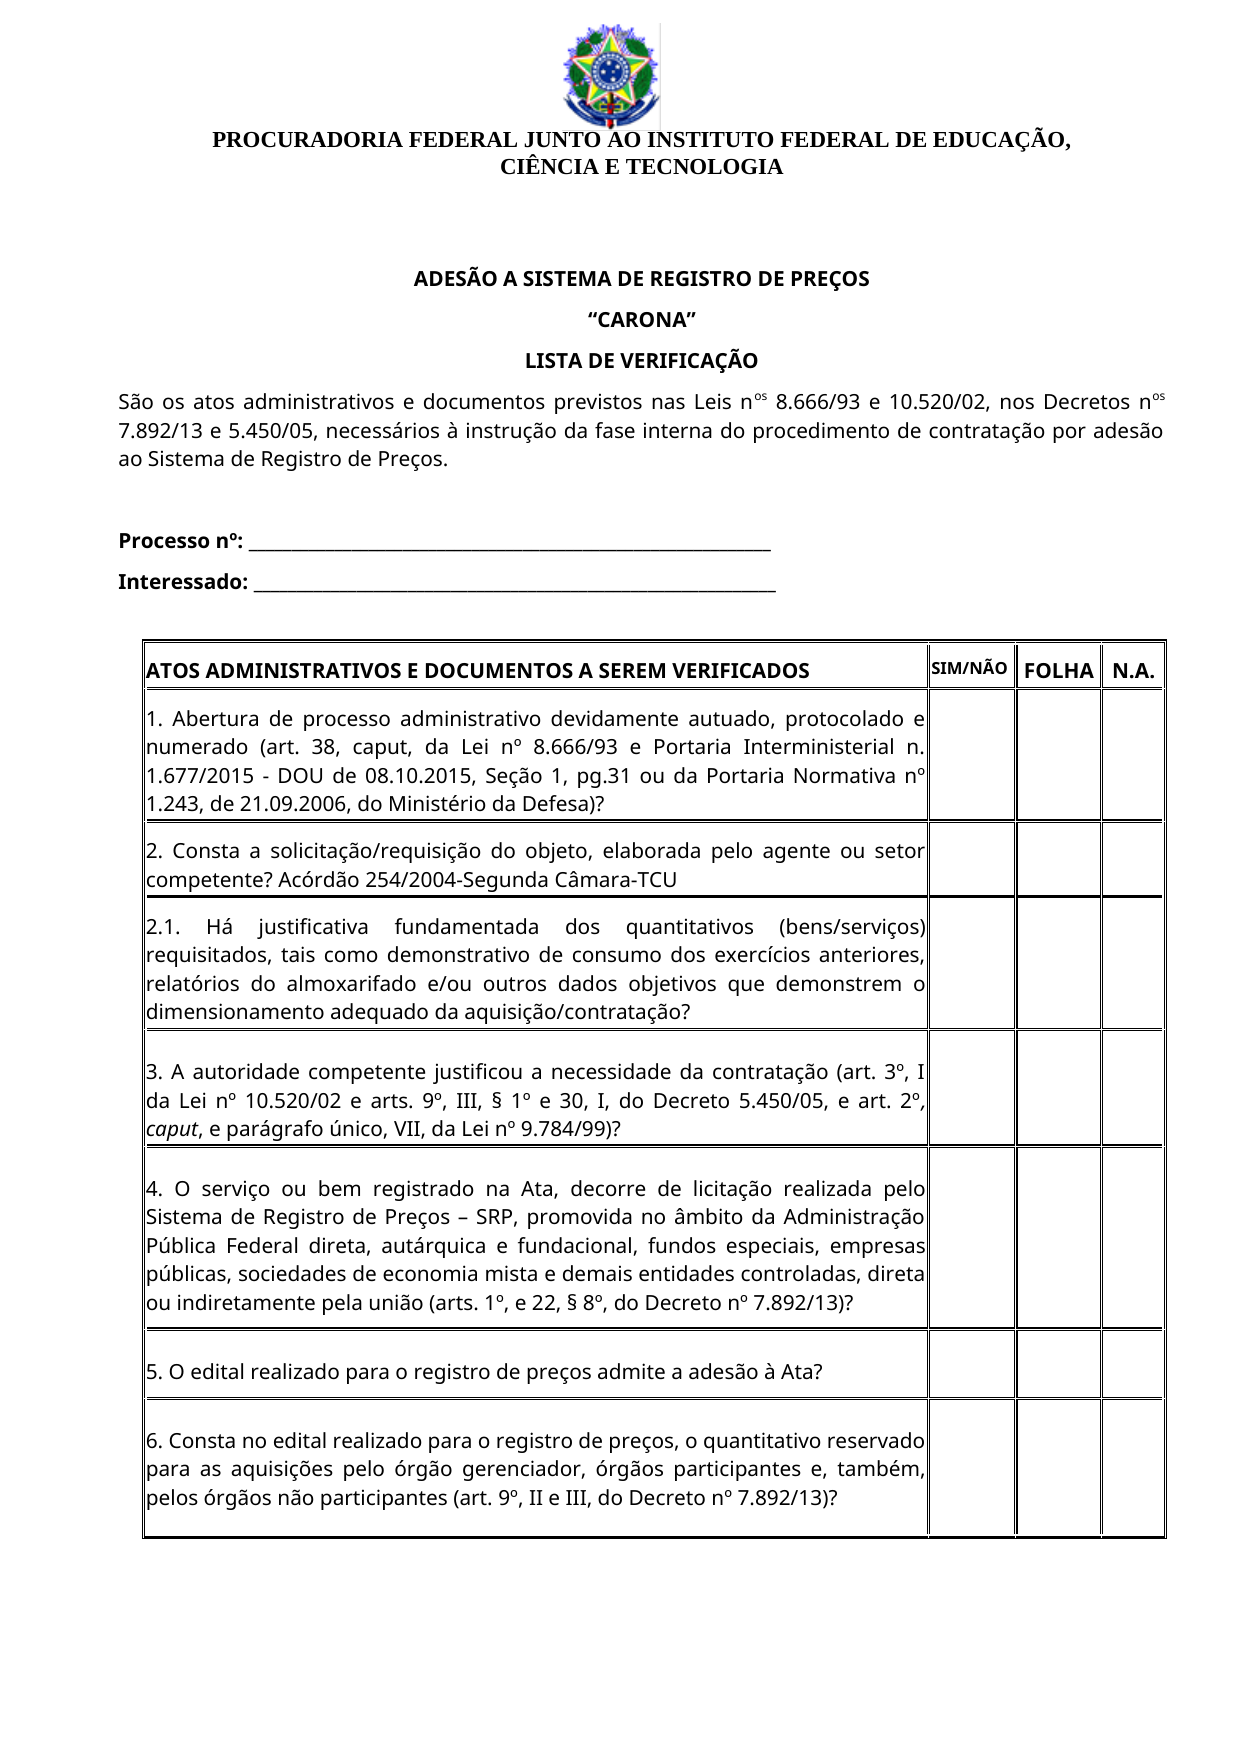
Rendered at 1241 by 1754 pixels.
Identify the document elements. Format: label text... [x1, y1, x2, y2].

table_cell [1103, 895, 1164, 1027]
table_cell 2. Consta a solicitação/requisição do objeto, elaborada pelo agente ou setor competente? Acórdão 254/2004-Segunda Câmara-TCU [145, 819, 927, 895]
table_cell [1018, 898, 1100, 1027]
text ADESÃO A SISTEMA DE REGISTRO DE PREÇOS [118, 264, 1165, 293]
text LISTA DE VERIFICAÇÃO [118, 346, 1165, 375]
table_cell [1103, 1144, 1164, 1327]
table_header ATOS ADMINISTRATIVOS E DOCUMENTOS A SEREM VERIFICADOS [145, 643, 929, 687]
table_cell [1018, 1331, 1100, 1396]
table_cell [930, 1148, 1014, 1327]
table_cell 5. O edital realizado para o registro de preços admite a adesão à Ata? [145, 1327, 927, 1396]
table_cell [1103, 1327, 1164, 1396]
text São os atos administrativos e documentos previstos nas Leis nos 8.666/93 e 10.520/02, nos Decretos nos 7.892/13 e 5.450/05, necessários à instrução da fase interna do procedimento de contratação por adesão ao Sistema de Registro de Preços. [118, 387, 1165, 473]
text Interessado: _____________________________________________________________ [118, 567, 1165, 596]
table_cell 1. Abertura de processo administrativo devidamente autuado, protocolado e numerado (art. 38, caput, da Lei nº 8.666/93 e Portaria Interministerial n. 1.677/2015 - DOU de 08.10.2015, Seção 1, pg.31 ou da Portaria Normativa nº 1.243, de 21.09.2006, do Ministério da Defesa)? [143, 687, 929, 819]
table_cell [1018, 1148, 1100, 1327]
text Processo nº: _____________________________________________________________ [118, 526, 1165, 554]
table_header N.A. [1102, 643, 1164, 687]
table_cell [1102, 687, 1165, 819]
table_cell [930, 1331, 1014, 1396]
table_cell 2.1. Há justificativa fundamentada dos quantitativos (bens/serviços) requisitados, tais como demonstrativo de consumo dos exercícios anteriores, relatórios do almoxarifado e/ou outros dados objetivos que demonstrem o dimensionamento adequado da aquisição/contratação? [145, 895, 927, 1027]
table_cell 3. A autoridade competente justificou a necessidade da contratação (art. 3º, I da Lei nº 10.520/02 e arts. 9º, III, § 1º e 30, I, do Decreto 5.450/05, e art. 2º, caput, e parágrafo único, VII, da Lei nº 9.784/99)? [145, 1028, 927, 1144]
table_cell [1018, 823, 1100, 895]
table_cell 6. Consta no edital realizado para o registro de preços, o quantitativo reservado para as aquisições pelo órgão gerenciador, órgãos participantes e, também, pelos órgãos não participantes (art. 9º, II e III, do Decreto nº 7.892/13)? [145, 1396, 929, 1536]
table_cell [1016, 1400, 1102, 1536]
table_cell [930, 690, 1014, 819]
table_cell [929, 1396, 1016, 1536]
table_header SIM/NÃO [929, 641, 1016, 687]
table_cell [1103, 819, 1164, 895]
table_cell [1102, 1396, 1164, 1536]
table_cell [1018, 690, 1100, 819]
picture [562, 23, 664, 134]
text “CARONA” [118, 306, 1165, 334]
table_cell [1018, 1031, 1100, 1144]
table_cell 4. O serviço ou bem registrado na Ata, decorre de licitação realizada pelo Sistema de Registro de Preços – SRP, promovida no âmbito da Administração Pública Federal direta, autárquica e fundacional, fundos especiais, empresas públicas, sociedades de economia mista e demais entidades controladas, direta ou indiretamente pela união (arts. 1º, e 22, § 8º, do Decreto nº 7.892/13)? [145, 1144, 927, 1327]
table_cell [930, 823, 1014, 895]
table_cell [930, 1031, 1014, 1144]
table_cell [930, 898, 1014, 1027]
table_cell [1103, 1028, 1164, 1144]
table_header FOLHA [1016, 643, 1102, 687]
